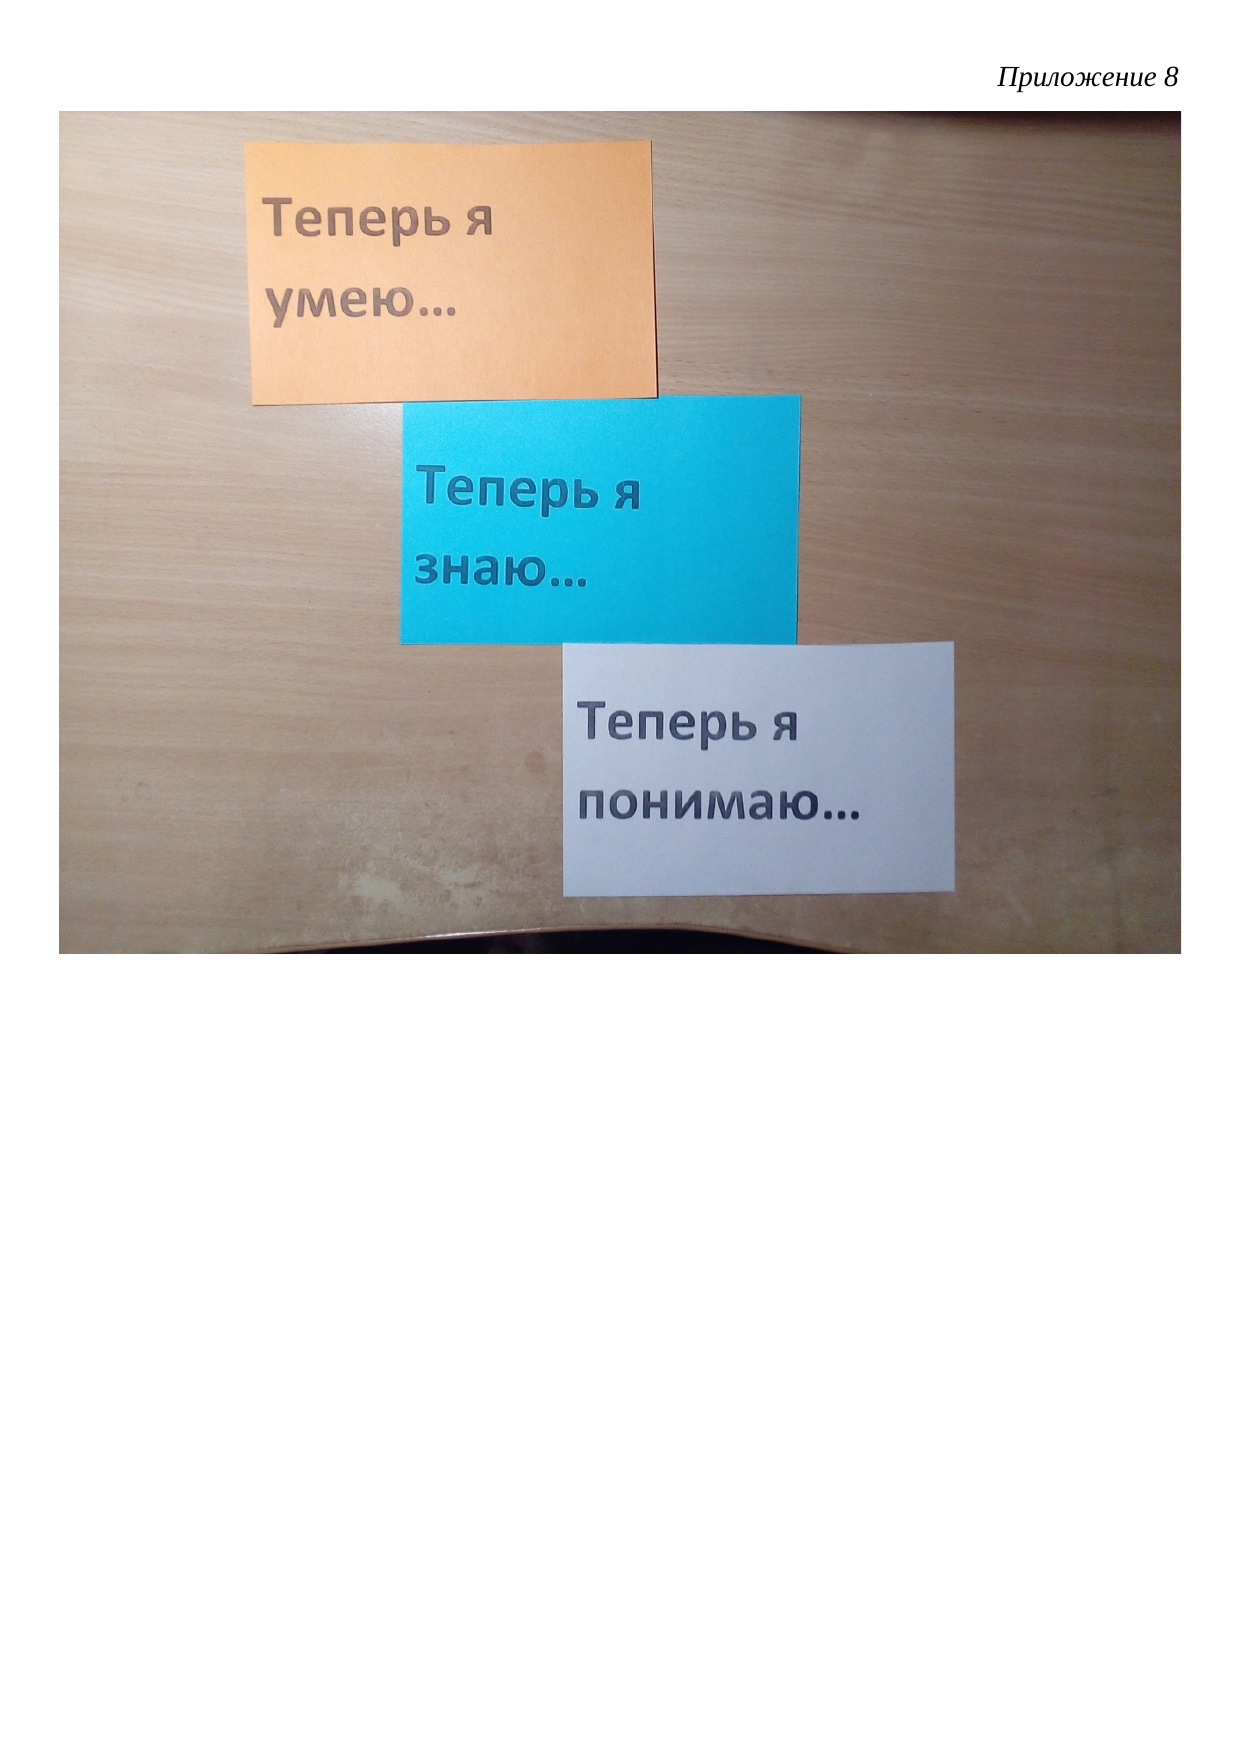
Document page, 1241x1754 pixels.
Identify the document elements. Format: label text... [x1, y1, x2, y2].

text Приложение 8 [59, 59, 1181, 93]
picture [59, 111, 1182, 954]
